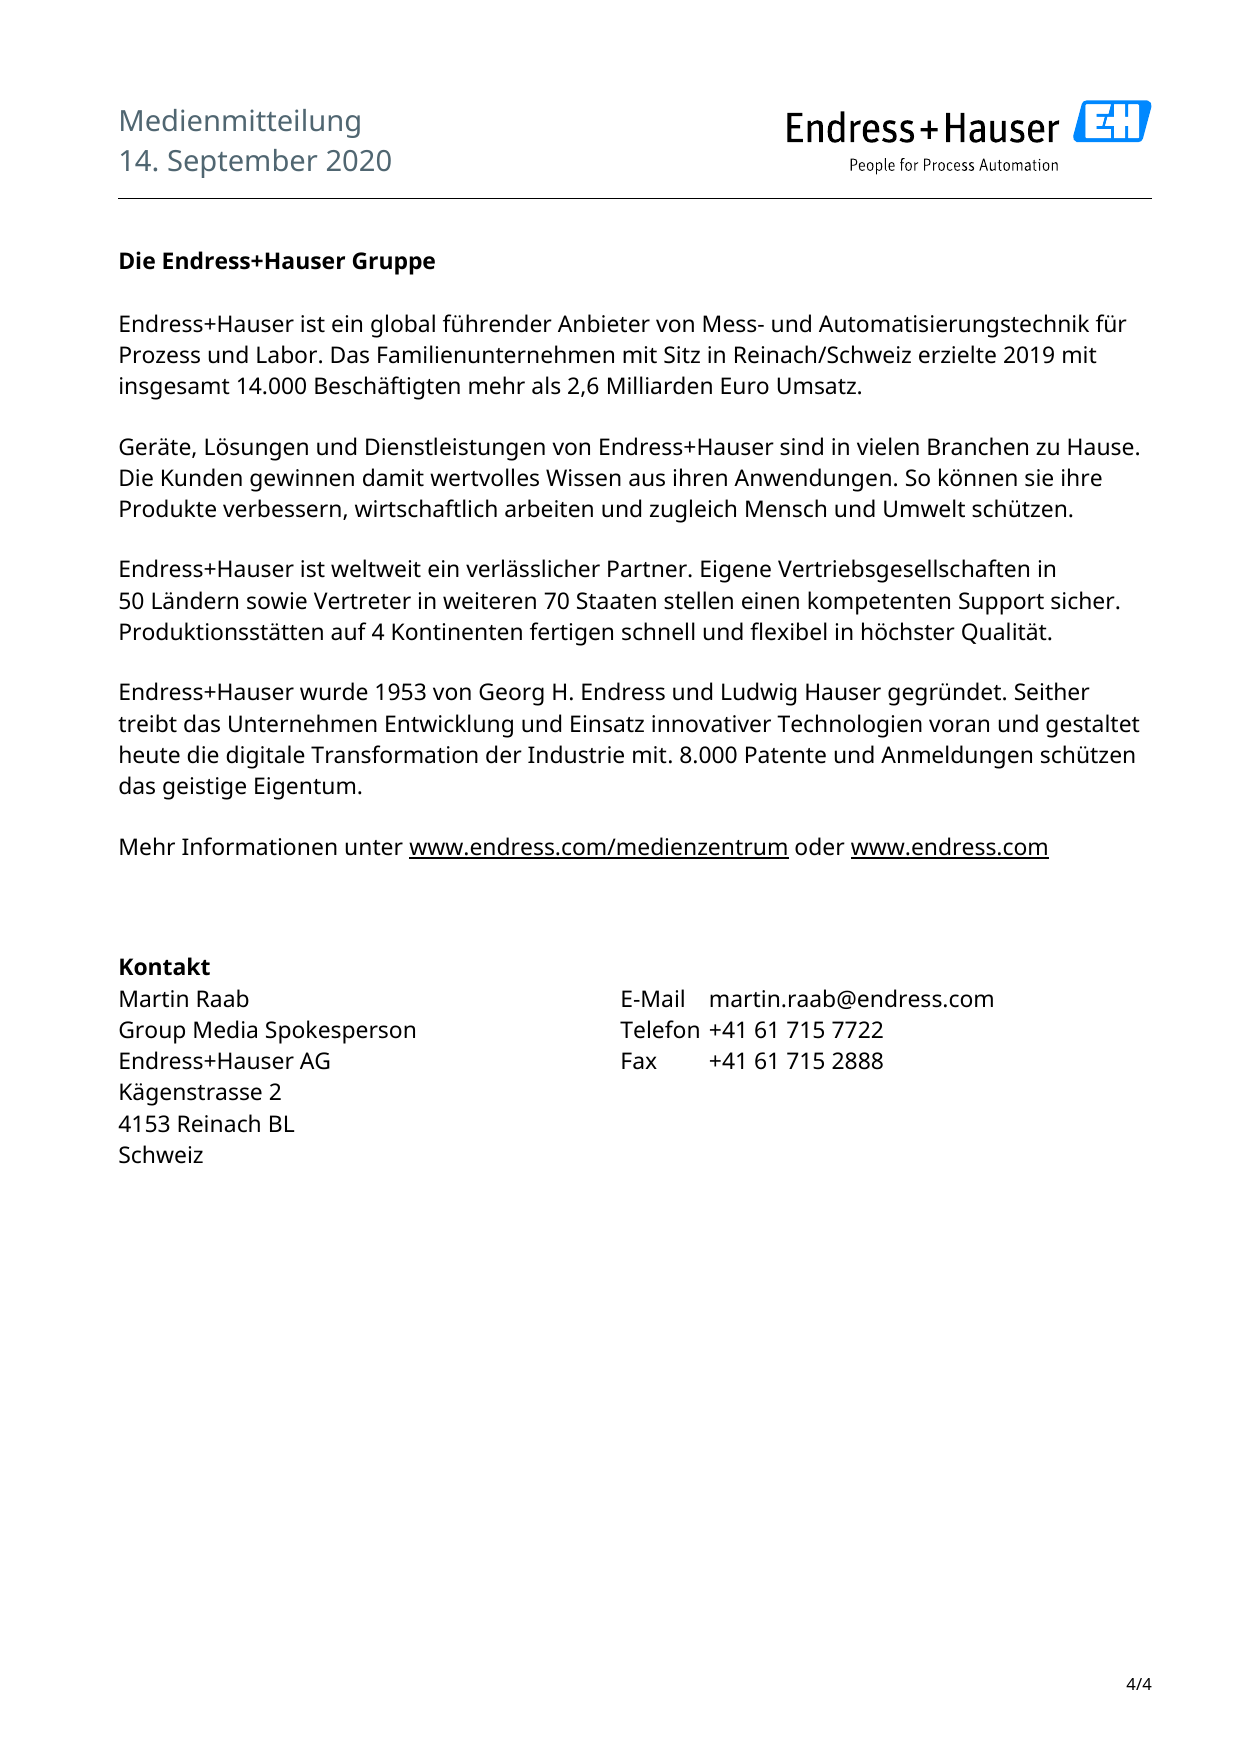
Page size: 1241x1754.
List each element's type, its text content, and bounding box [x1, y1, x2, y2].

text Endress+Hauser ist ein global führender Anbieter von Mess- und Automatisierungstechnik für Prozess und Labor. Das Familienunternehmen mit Sitz in Reinach/Schweiz erzielte 2019 mit insgesamt 14.000 Beschäftigten mehr als 2,6 Milliarden Euro Umsatz. [118, 308, 1152, 401]
text Martin Raab E-Mail martin.raab@endress.com Group Media Spokesperson Telefon +41 61 715 7722 Endress+Hauser AG Fax +41 61 715 2888 Kägenstrasse 2 4153 Reinach BL Schweiz [118, 983, 1152, 1170]
text Kontakt [118, 951, 1152, 983]
text Geräte, Lösungen und Dienstleistungen von Endress+Hauser sind in vielen Branchen zu Hause. Die Kunden gewinnen damit wertvolles Wissen aus ihren Anwendungen. So können sie ihre Produkte verbessern, wirtschaftlich arbeiten und zugleich Mensch und Umwelt schützen. [118, 431, 1152, 524]
text Mehr Informationen unter www.endress.com/medienzentrum oder www.endress.com [118, 831, 1152, 862]
text Endress+Hauser ist weltweit ein verlässlicher Partner. Eigene Vertriebsgesellschaften in 50 Ländern sowie Vertreter in weiteren 70 Staaten stellen einen kompetenten Support sicher. Produktionsstätten auf 4 Kontinenten fertigen schnell und flexibel in höchster Qualität. [118, 553, 1152, 647]
text Endress+Hauser wurde 1953 von Georg H. Endress und Ludwig Hauser gegründet. Seither treibt das Unternehmen Entwicklung und Einsatz innovativer Technologien voran und gestaltet heute die digitale Transformation der Industrie mit. 8.000 Patente und Anmeldungen schützen das geistige Eigentum. [118, 676, 1152, 801]
text Die Endress+Hauser Gruppe [118, 245, 1152, 308]
